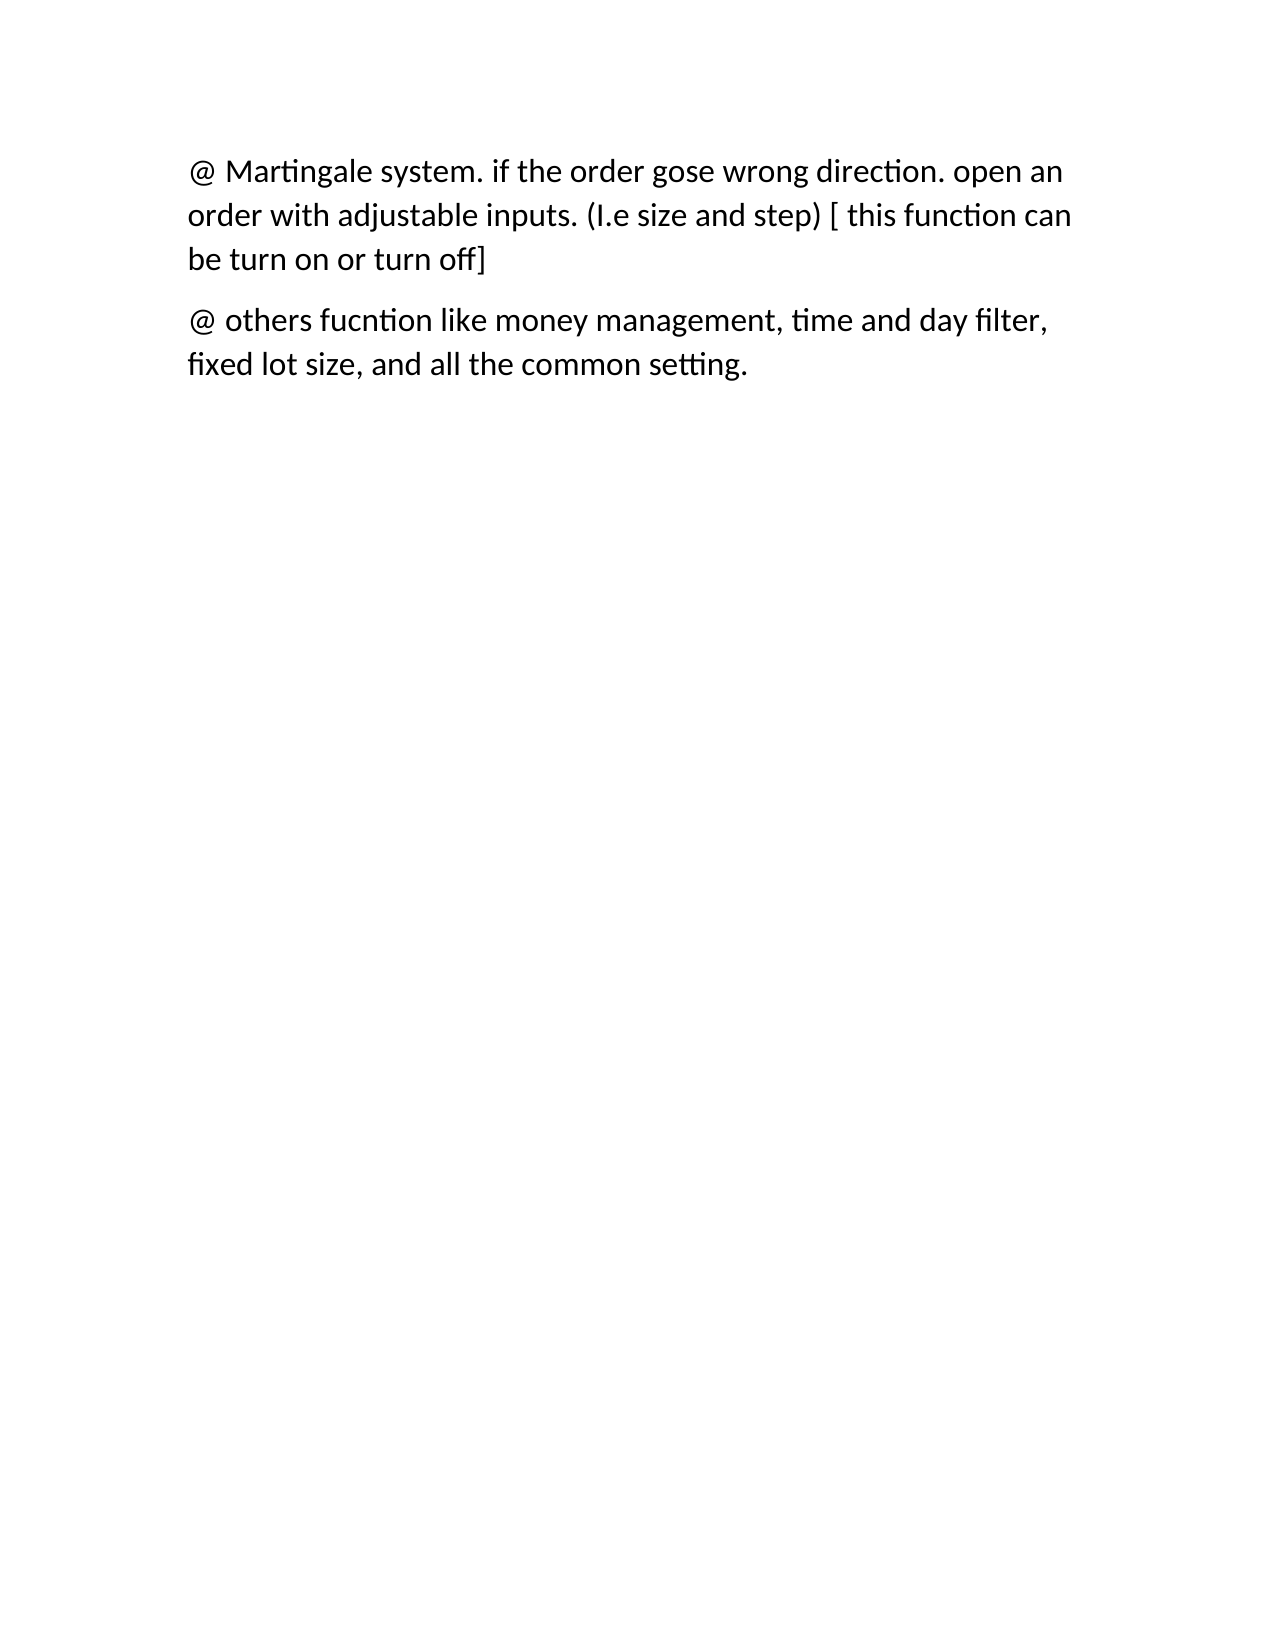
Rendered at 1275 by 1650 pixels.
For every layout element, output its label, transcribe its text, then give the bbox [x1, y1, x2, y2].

text @ Martingale system. if the order gose wrong direction. open an order with adjustable inputs. (I.e size and step) [ this function can be turn on or turn off] [187, 150, 1087, 279]
text @ others fucntion like money management, time and day filter, fixed lot size, and all the common setting. [187, 298, 1087, 383]
